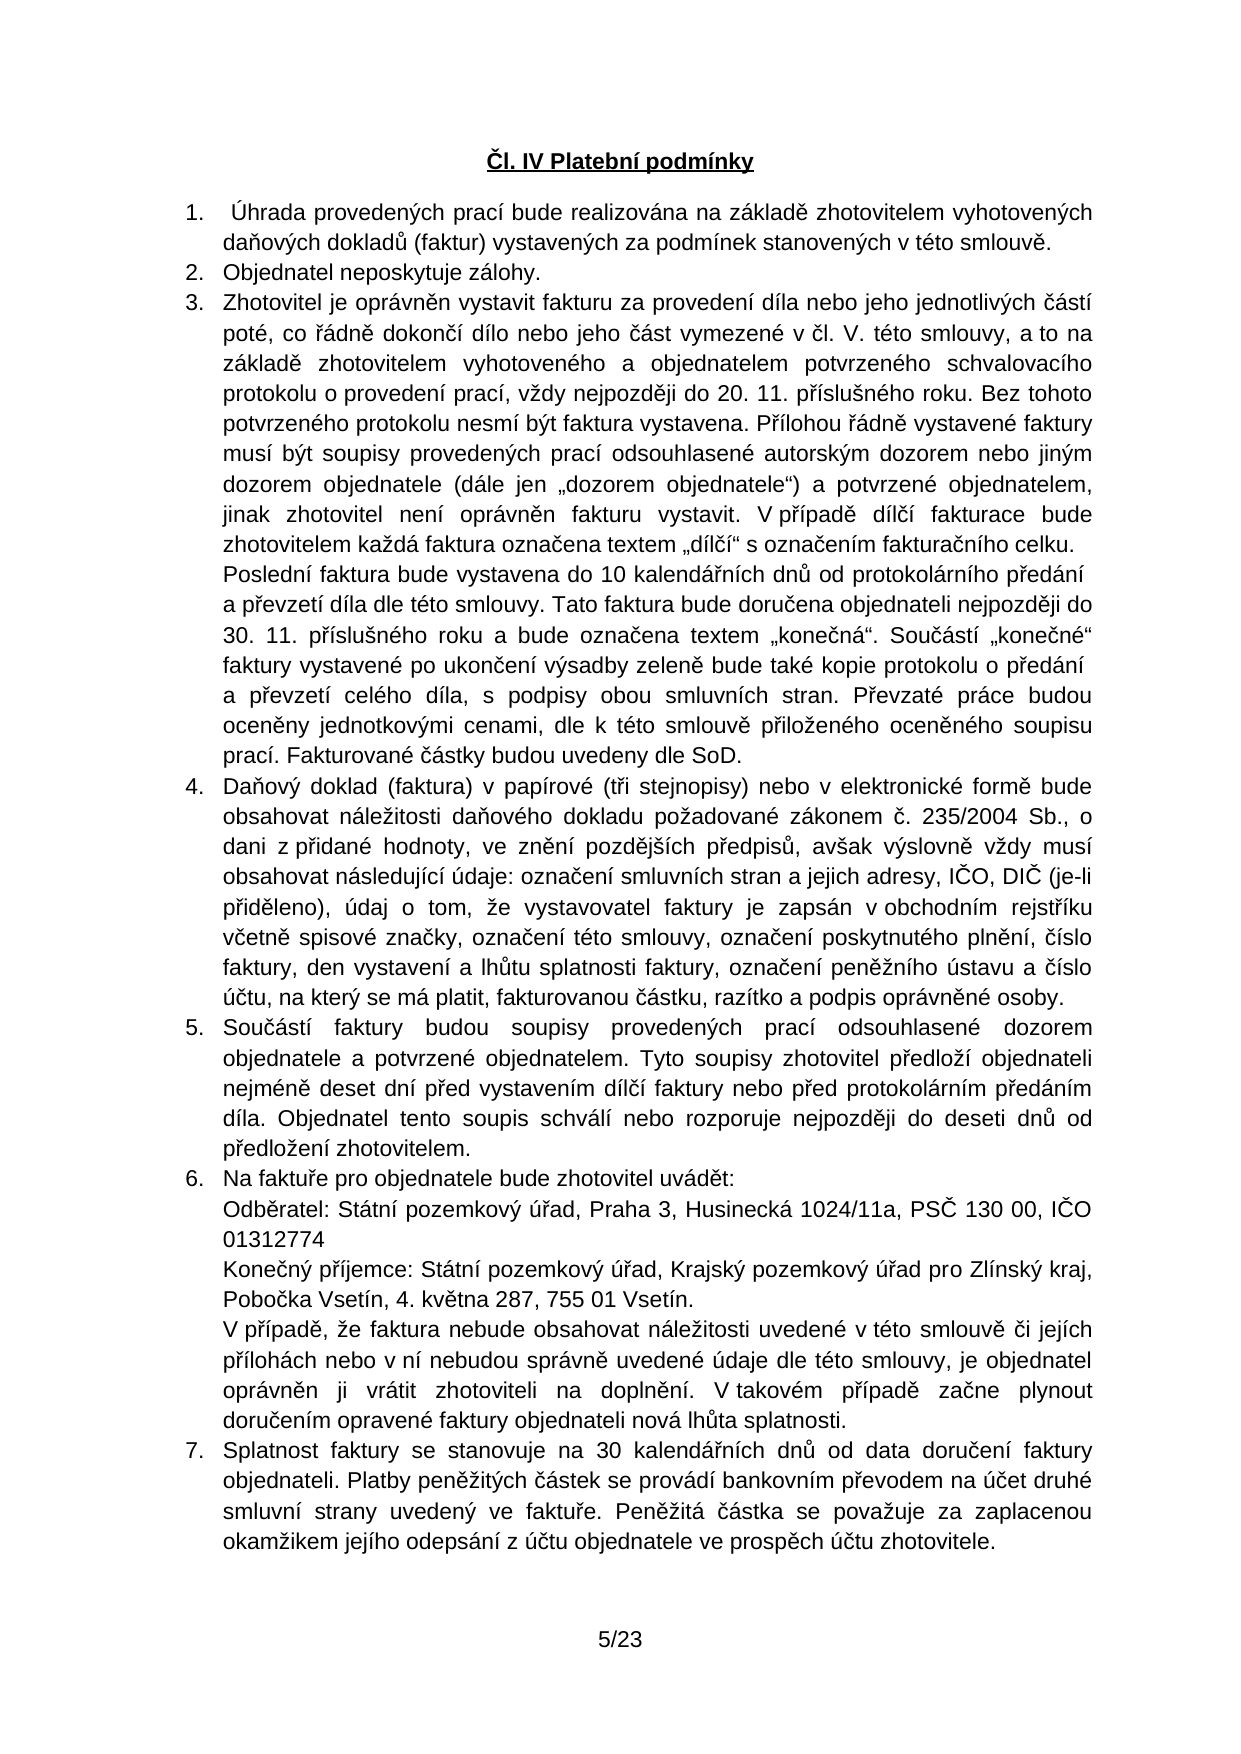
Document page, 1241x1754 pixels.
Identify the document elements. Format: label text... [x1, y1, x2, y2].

list Úhrada provedených prací bude realizována na základě zhotovitelem vyhotovených daňových dokladů (faktur) vystavených za podmínek stanovených v této smlouvě. [185, 199, 1093, 255]
list Poslední faktura bude vystavena do 10 kalendářních dnů od protokolárního předání a převzetí díla dle této smlouvy. Tato faktura bude doručena objednateli nejpozději do 30. 11. příslušného roku a bude označena textem „konečná“. Součástí „konečné“ faktury vystavené po ukončení výsadby zeleně bude také kopie protokolu o předání a převzetí celého díla, s podpisy obou smluvních stran. Převzaté práce budou oceněny jednotkovými cenami, dle k této smlouvě přiloženého oceněného soupisu prací. Fakturované částky budou uvedeny dle SoD. [223, 561, 1093, 769]
list Objednatel neposkytuje zálohy. [185, 259, 1093, 285]
text Čl. IV Platební podmínky [148, 148, 1093, 174]
list Splatnost faktury se stanovuje na 30 kalendářních dnů od data doručení faktury objednateli. Platby peněžitých částek se provádí bankovním převodem na účet druhé smluvní strany uvedený ve faktuře. Peněžitá částka se považuje za zaplacenou okamžikem jejího odepsání z účtu objednatele ve prospěch účtu zhotovitele. [185, 1437, 1093, 1554]
list Na faktuře pro objednatele bude zhotovitel uvádět: [185, 1165, 1093, 1192]
list Odběratel: Státní pozemkový úřad, Praha 3, Husinecká 1024/11a, PSČ 130 00, IČO 01312774 [223, 1196, 1093, 1252]
list Daňový doklad (faktura) v papírové (tři stejnopisy) nebo v elektronické formě bude obsahovat náležitosti daňového dokladu požadované zákonem č. 235/2004 Sb., o dani z přidané hodnoty, ve znění pozdějších předpisů, avšak výslovně vždy musí obsahovat následující údaje: označení smluvních stran a jejich adresy, IČO, DIČ (je-li přiděleno), údaj o tom, že vystavovatel faktury je zapsán v obchodním rejstříku včetně spisové značky, označení této smlouvy, označení poskytnutého plnění, číslo faktury, den vystavení a lhůtu splatnosti faktury, označení peněžního ústavu a číslo účtu, na který se má platit, fakturovanou částku, razítko a podpis oprávněné osoby. [185, 773, 1093, 1010]
list V případě, že faktura nebude obsahovat náležitosti uvedené v této smlouvě či jejích přílohách nebo v ní nebudou správně uvedené údaje dle této smlouvy, je objednatel oprávněn ji vrátit zhotoviteli na doplnění. V takovém případě začne plynout doručením opravené faktury objednateli nová lhůta splatnosti. [223, 1316, 1093, 1433]
list Součástí faktury budou soupisy provedených prací odsouhlasené dozorem objednatele a potvrzené objednatelem. Tyto soupisy zhotovitel předloží objednateli nejméně deset dní před vystavením dílčí faktury nebo před protokolárním předáním díla. Objednatel tento soupis schválí nebo rozporuje nejpozději do deseti dnů od předložení zhotovitelem. [185, 1014, 1093, 1161]
list Konečný příjemce: Státní pozemkový úřad, Krajský pozemkový úřad pro Zlínský kraj, Pobočka Vsetín, 4. května 287, 755 01 Vsetín. [223, 1256, 1093, 1312]
list Zhotovitel je oprávněn vystavit fakturu za provedení díla nebo jeho jednotlivých částí poté, co řádně dokončí dílo nebo jeho část vymezené v čl. V. této smlouvy, a to na základě zhotovitelem vyhotoveného a objednatelem potvrzeného schvalovacího protokolu o provedení prací, vždy nejpozději do 20. 11. příslušného roku. Bez tohoto potvrzeného protokolu nesmí být faktura vystavena. Přílohou řádně vystavené faktury musí být soupisy provedených prací odsouhlasené autorským dozorem nebo jiným dozorem objednatele (dále jen „dozorem objednatele“) a potvrzené objednatelem, jinak zhotovitel není oprávněn fakturu vystavit. V případě dílčí fakturace bude zhotovitelem každá faktura označena textem „dílčí“ s označením fakturačního celku. [185, 289, 1093, 557]
